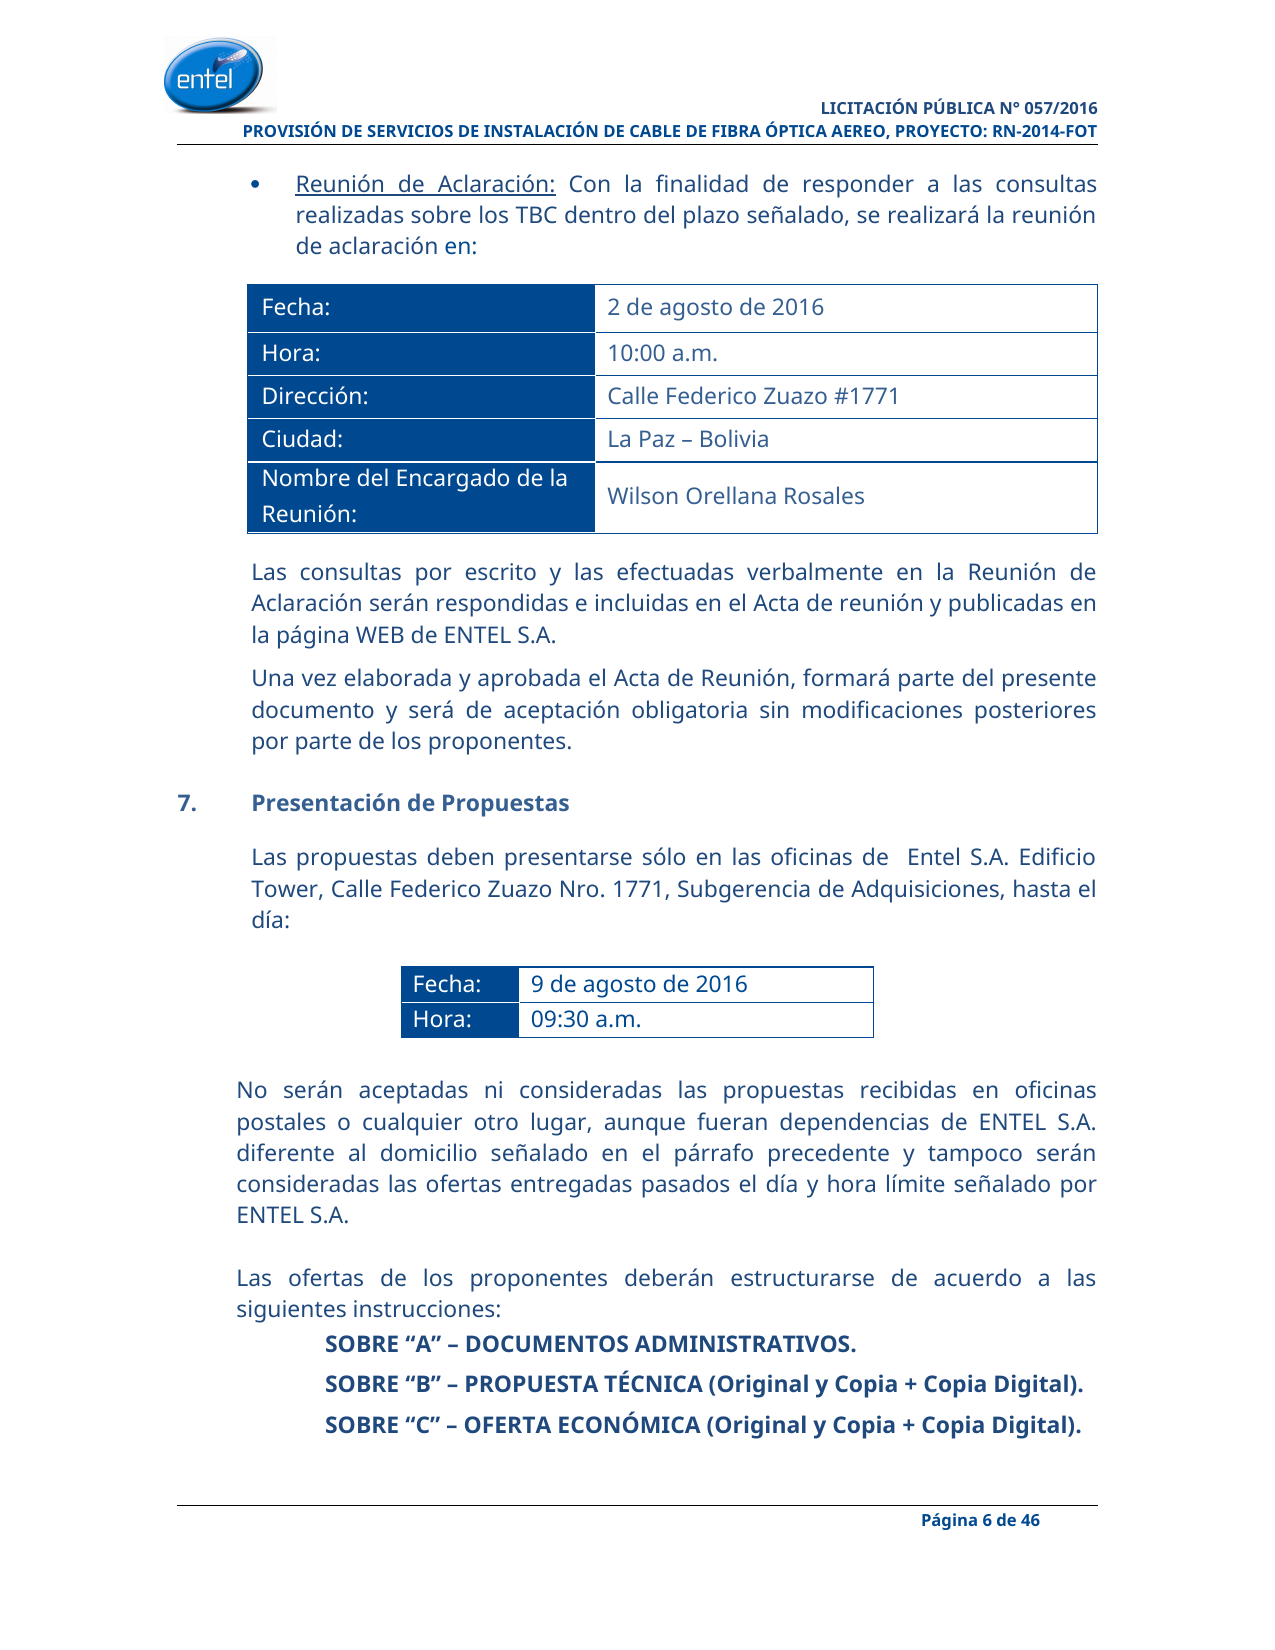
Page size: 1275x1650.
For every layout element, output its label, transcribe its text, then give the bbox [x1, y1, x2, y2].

table_cell Wilson Orellana Rosales [596, 463, 1097, 532]
list Las ofertas de los proponentes deberán estructurarse de acuerdo a las siguientes instrucciones: [236, 1262, 1098, 1324]
list Las propuestas deben presentarse sólo en las oficinas de Entel S.A. Edificio Tower, Calle Federico Zuazo Nro. 1771, Subgerencia de Adquisiciones, hasta el día: [251, 841, 1098, 935]
table_header Fecha: [248, 285, 595, 332]
table_cell Hora: [402, 1003, 519, 1037]
list Presentación de Propuestas [177, 787, 1098, 819]
table_header 9 de agosto de 2016 [520, 968, 873, 1002]
table_cell 10:00 a.m. [596, 333, 1097, 375]
table_cell Nombre del Encargado de la Reunión: [248, 463, 595, 532]
table_cell La Paz – Bolivia [596, 419, 1097, 461]
table_cell Calle Federico Zuazo #1771 [596, 376, 1097, 418]
table_header 2 de agosto de 2016 [596, 285, 1097, 332]
text SOBRE “C” – OFERTA ECONÓMICA (Original y Copia + Copia Digital). [325, 1408, 1098, 1440]
table_cell 09:30 a.m. [520, 1003, 873, 1037]
table_cell Dirección: [248, 376, 595, 418]
table_cell Ciudad: [248, 419, 595, 461]
text SOBRE “A” – DOCUMENTOS ADMINISTRATIVOS. [325, 1328, 1098, 1359]
list No serán aceptadas ni consideradas las propuestas recibidas en oficinas postales o cualquier otro lugar, aunque fueran dependencias de ENTEL S.A. diferente al domicilio señalado en el párrafo precedente y tampoco serán consideradas las ofertas entregadas pasados el día y hora límite señalado por ENTEL S.A. [236, 1074, 1098, 1230]
list Una vez elaborada y aprobada el Acta de Reunión, formará parte del presente documento y será de aceptación obligatoria sin modificaciones posteriores por parte de los proponentes. [251, 662, 1098, 756]
table_cell Hora: [248, 333, 595, 375]
list Las consultas por escrito y las efectuadas verbalmente en la Reunión de Aclaración serán respondidas e incluidas en el Acta de reunión y publicadas en la página WEB de ENTEL S.A. [251, 556, 1098, 650]
table_header Fecha: [402, 968, 519, 1002]
picture [163, 36, 278, 114]
text SOBRE “B” – PROPUESTA TÉCNICA (Original y Copia + Copia Digital). [325, 1368, 1098, 1400]
list Reunión de Aclaración: Con la finalidad de responder a las consultas realizadas sobre los TBC dentro del plazo señalado, se realizará la reunión de aclaración en: [251, 168, 1098, 261]
